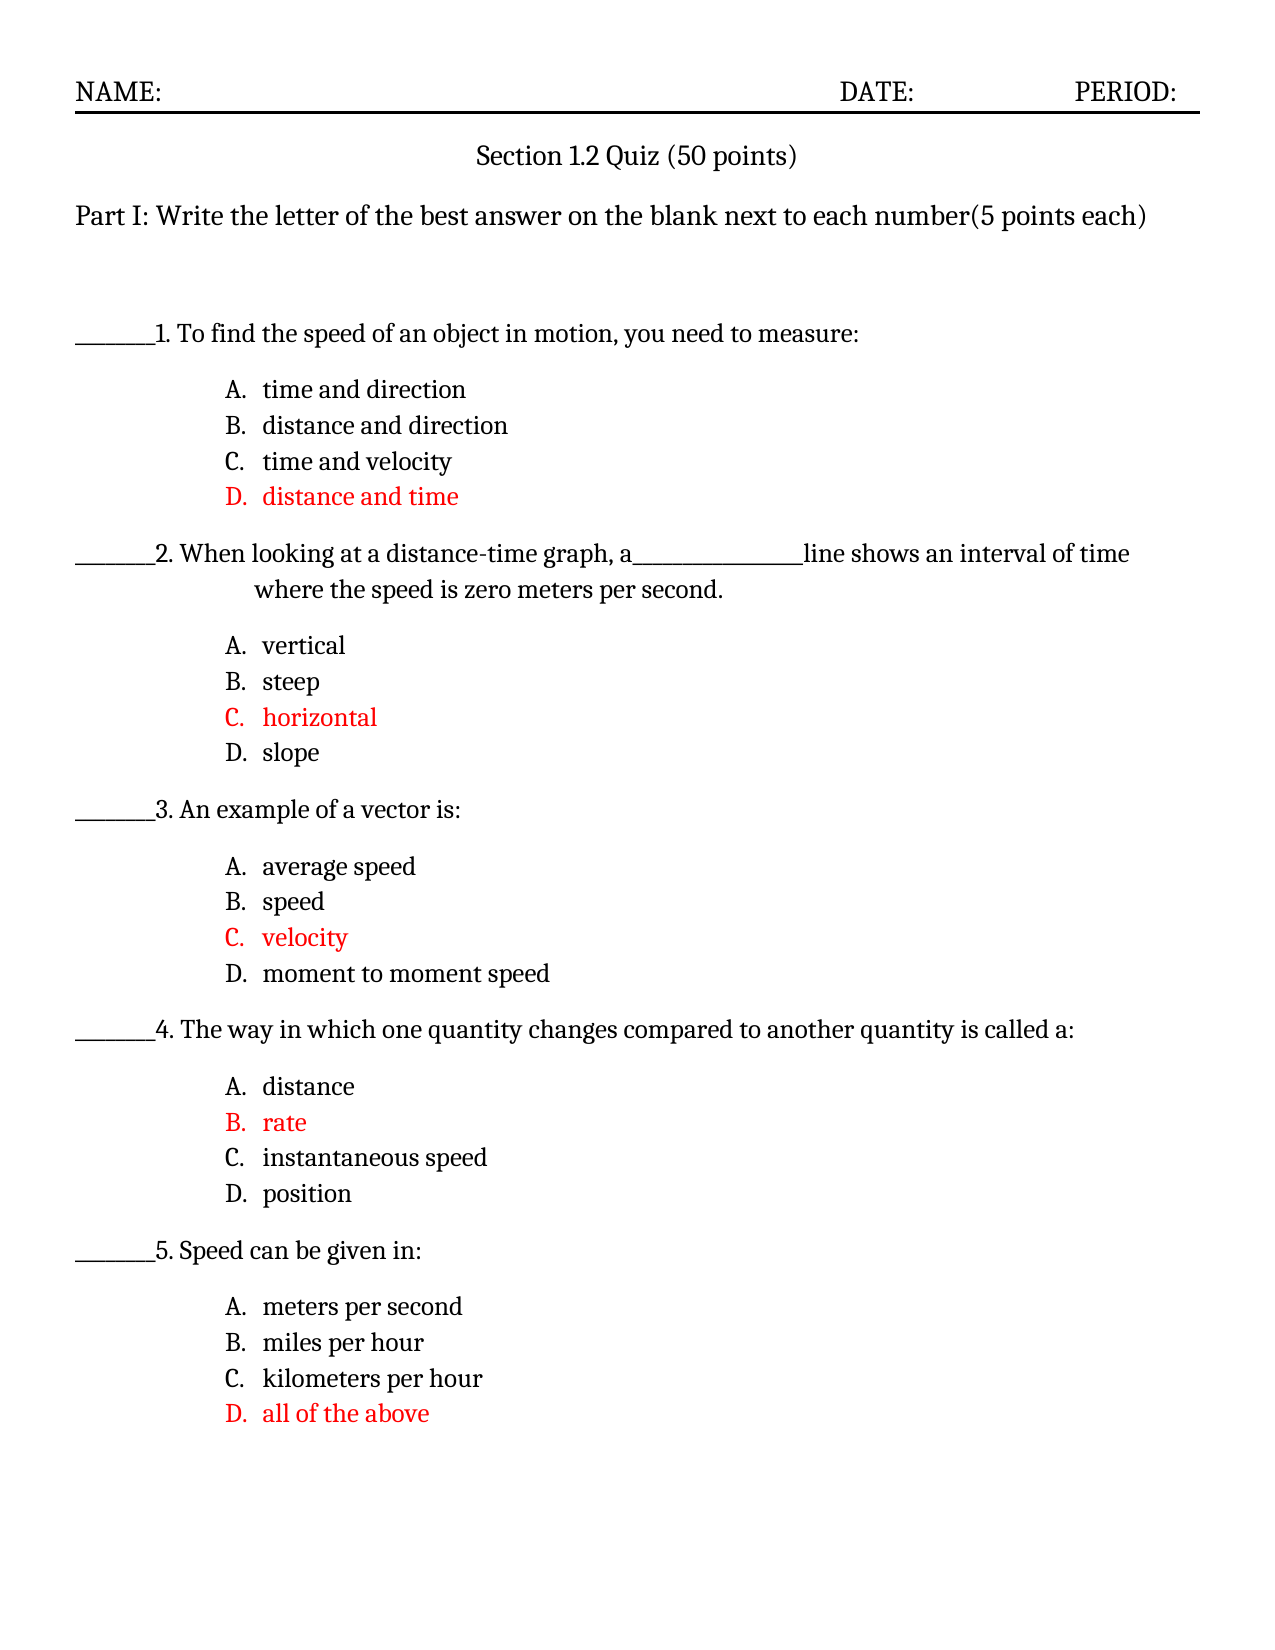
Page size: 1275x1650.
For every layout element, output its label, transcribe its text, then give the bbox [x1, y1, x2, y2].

list speed [225, 886, 1200, 917]
list horizontal [225, 702, 1200, 733]
list instantaneous speed [225, 1142, 1200, 1173]
list kilometers per hour [225, 1363, 1200, 1394]
text NAME: DATE: PERIOD: [75, 75, 1200, 111]
list vertical [225, 630, 1200, 661]
text ________5. Speed can be given in: [75, 1235, 1200, 1266]
list time and velocity [225, 446, 1200, 477]
list meters per second [225, 1291, 1200, 1322]
text ________2. When looking at a distance-time graph, a_________________line shows an interval of time where the speed is zero meters per second. [75, 538, 1200, 605]
list distance and time [225, 481, 1200, 513]
list distance and direction [225, 410, 1200, 441]
text ________1. To find the speed of an object in motion, you need to measure: [75, 318, 1200, 349]
list all of the above [225, 1398, 1200, 1429]
text Part I: Write the letter of the best answer on the blank next to each number(5 points each) [75, 199, 1200, 232]
list rate [225, 1107, 1200, 1138]
list moment to moment speed [225, 958, 1200, 989]
list time and direction [225, 374, 1200, 405]
text ________3. An example of a vector is: [75, 794, 1200, 825]
list velocity [225, 922, 1200, 953]
list slope [225, 737, 1200, 769]
list miles per hour [225, 1327, 1200, 1358]
list steep [225, 666, 1200, 697]
text ________4. The way in which one quantity changes compared to another quantity is called a: [75, 1014, 1200, 1046]
list distance [225, 1071, 1200, 1102]
list average speed [225, 851, 1200, 882]
text Section 1.2 Quiz (50 points) [75, 139, 1200, 173]
list position [225, 1178, 1200, 1209]
